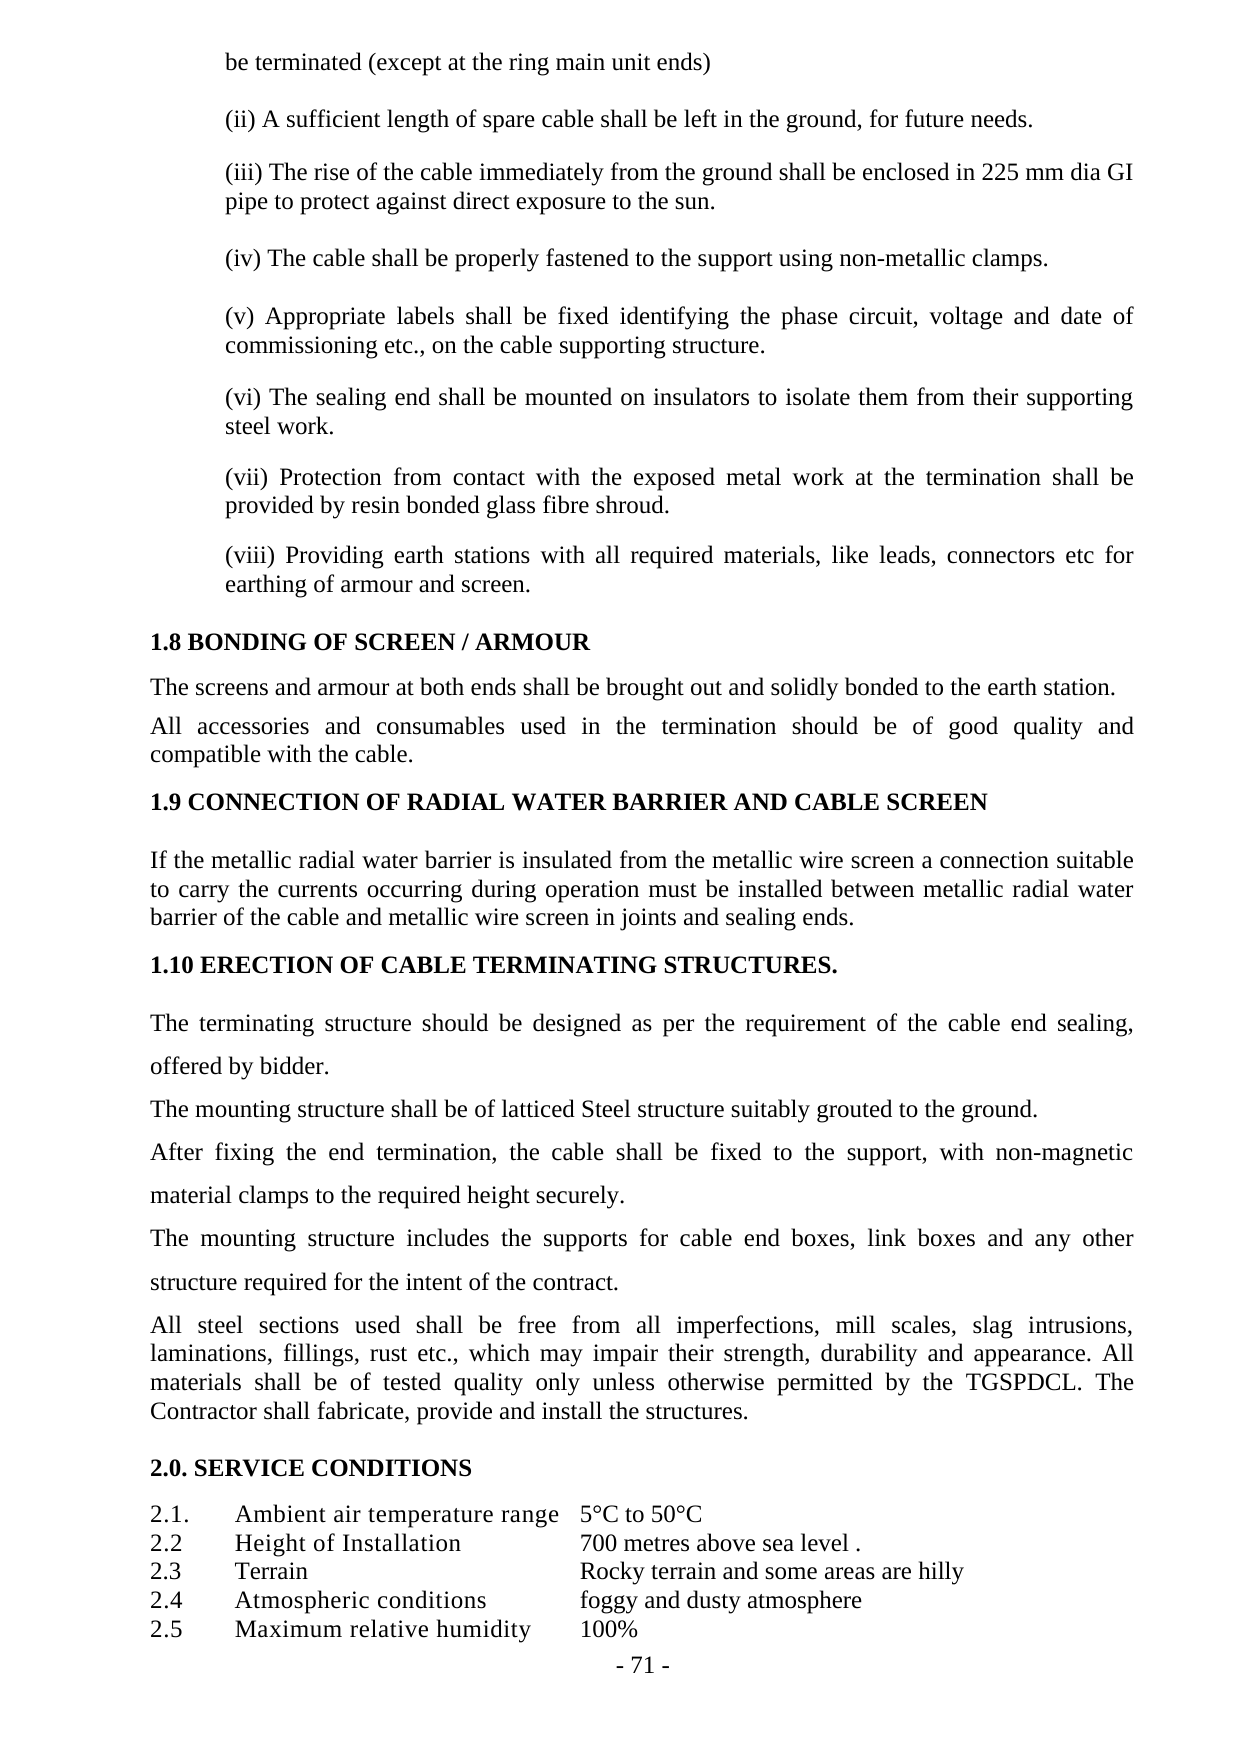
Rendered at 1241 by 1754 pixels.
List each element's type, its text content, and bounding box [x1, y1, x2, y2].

text (ii) A sufficient length of spare cable shall be left in the ground, for future needs. [150, 104, 1135, 133]
text (vi) The sealing end shall be mounted on insulators to isolate them from their supporting steel work. [225, 382, 1135, 440]
text (viii) Providing earth stations with all required materials, like leads, connectors etc for earthing of armour and screen. [225, 541, 1135, 598]
text 1.10 ERECTION OF CABLE TERMINATING STRUCTURES. [150, 950, 1135, 979]
text 2.4 Atmospheric conditions foggy and dusty atmosphere [150, 1585, 1135, 1614]
text All steel sections used shall be free from all imperfections, mill scales, slag intrusions, laminations, fillings, rust etc., which may impair their strength, durability and appearance. All materials shall be of tested quality only unless otherwise permitted by the TGSPDCL. The Contractor shall fabricate, provide and install the structures. [150, 1310, 1135, 1425]
text 2.3 Terrain Rocky terrain and some areas are hilly [150, 1556, 1135, 1585]
text 2.1. Ambient air temperature range 5°C to 50°C [150, 1499, 1135, 1528]
text 2.0. SERVICE CONDITIONS [150, 1453, 1135, 1482]
text (v) Appropriate labels shall be fixed identifying the phase circuit, voltage and date of commissioning etc., on the cable supporting structure. [225, 301, 1135, 358]
text The screens and armour at both ends shall be brought out and solidly bonded to the earth station. [150, 672, 1135, 701]
text 1.8 BONDING OF SCREEN / ARMOUR [150, 627, 1135, 656]
text (iii) The rise of the cable immediately from the ground shall be enclosed in 225 mm dia GI pipe to protect against direct exposure to the sun. [225, 157, 1135, 215]
text After fixing the end termination, the cable shall be fixed to the support, with non-magnetic material clamps to the required height securely. [150, 1137, 1135, 1209]
text The mounting structure includes the supports for cable end boxes, link boxes and any other structure required for the intent of the contract. [150, 1223, 1135, 1295]
text 2.2 Height of Installation 700 metres above sea level . [150, 1528, 1135, 1556]
text 1.9 CONNECTION OF RADIAL WATER BARRIER AND CABLE SCREEN [150, 787, 1135, 816]
text (iv) The cable shall be properly fastened to the support using non-metallic clamps. [150, 243, 1135, 272]
text All accessories and consumables used in the termination should be of good quality and compatible with the cable. [150, 711, 1135, 768]
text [225, 47, 1135, 76]
text If the metallic radial water barrier is insulated from the metallic wire screen a connection suitable to carry the currents occurring during operation must be installed between metallic radial water barrier of the cable and metallic wire screen in joints and sealing ends. [150, 845, 1135, 931]
text 2.5 Maximum relative humidity 100% [150, 1614, 1135, 1643]
text The terminating structure should be designed as per the requirement of the cable end sealing, offered by bidder. [150, 1008, 1135, 1080]
text (vii) Protection from contact with the exposed metal work at the termination shall be provided by resin bonded glass fibre shroud. [225, 462, 1135, 519]
text The mounting structure shall be of latticed Steel structure suitably grouted to the ground. [150, 1094, 1135, 1123]
